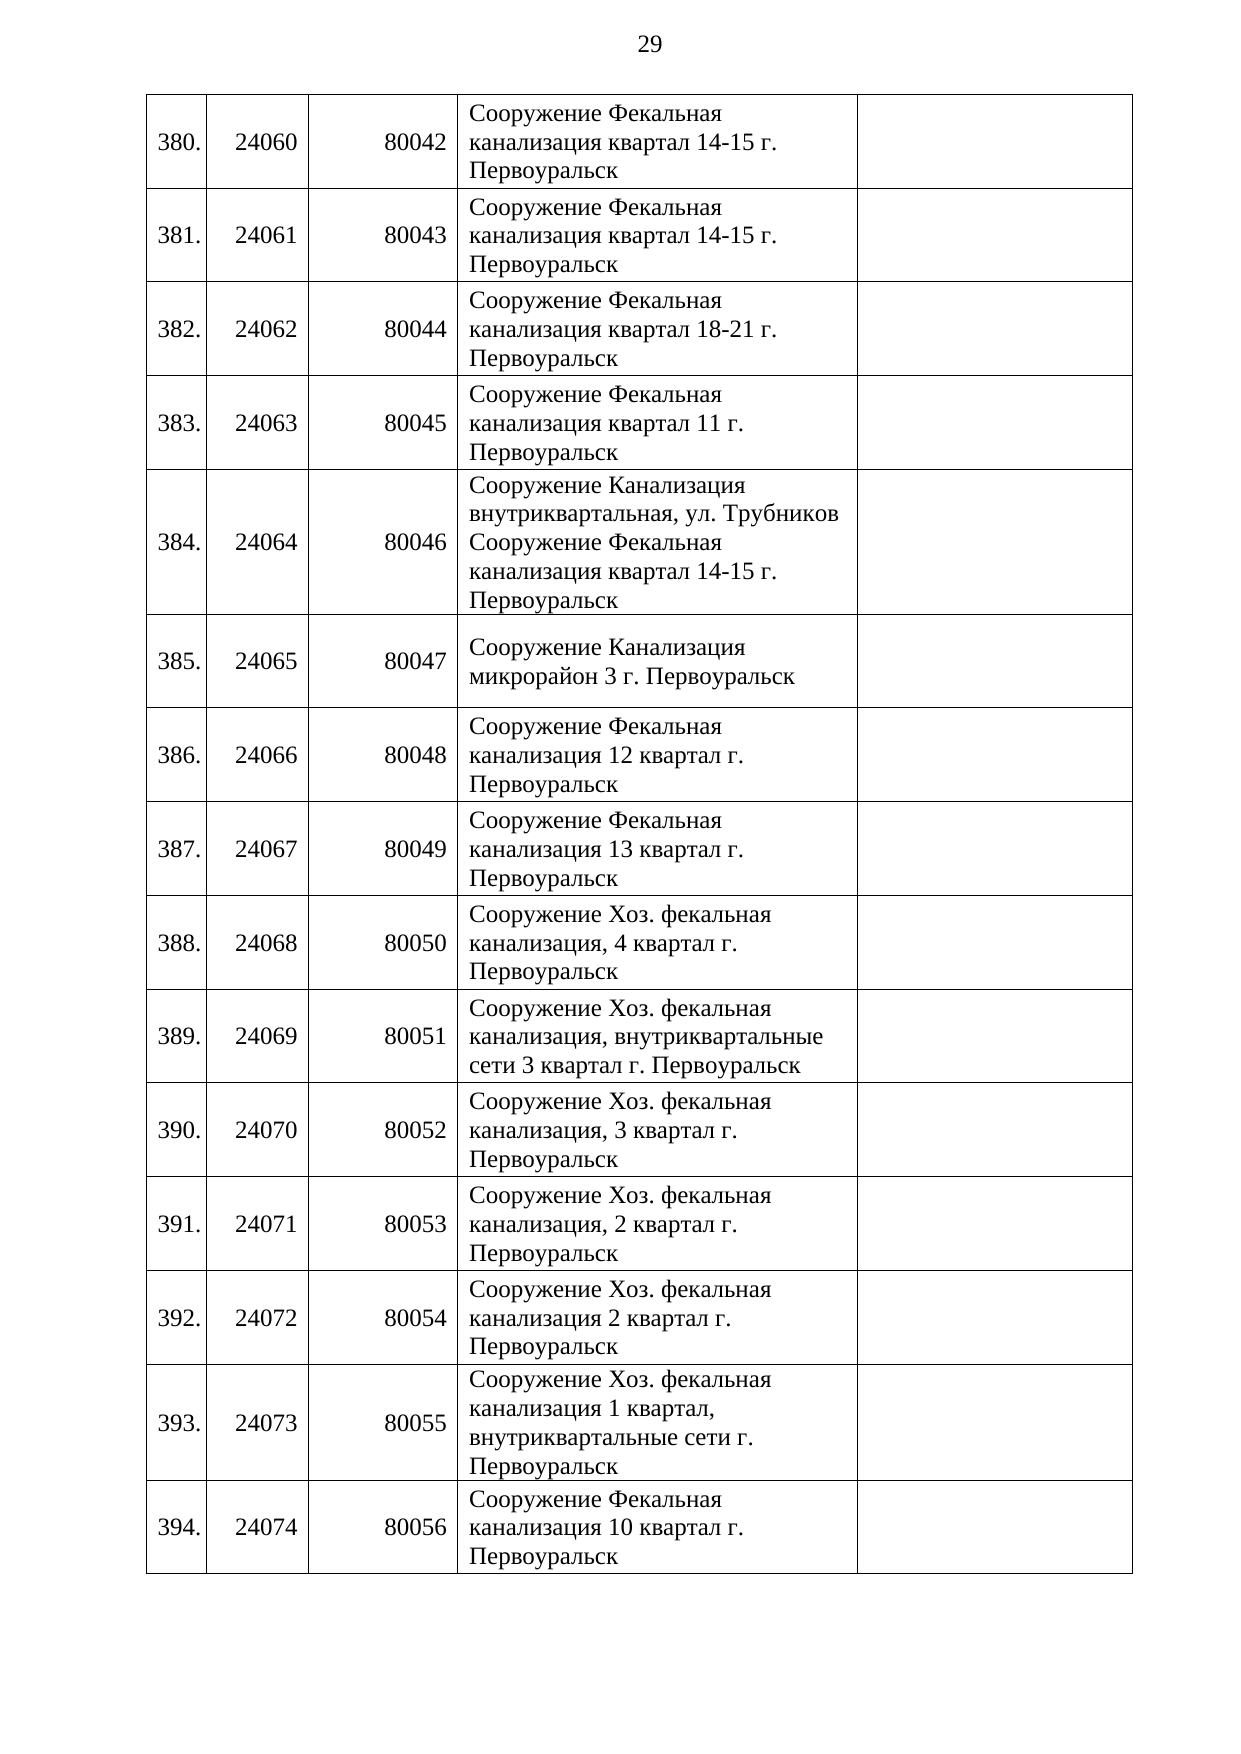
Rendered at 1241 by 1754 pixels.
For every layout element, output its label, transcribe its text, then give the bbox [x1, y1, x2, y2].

table_cell 80042 [309, 95, 457, 187]
table_cell [858, 282, 1132, 375]
table_cell [858, 95, 1132, 187]
table_cell Сооружение Хоз. фекальная канализация, 2 квартал г. Первоуральск [458, 1177, 857, 1270]
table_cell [458, 95, 857, 187]
table_cell [858, 896, 1132, 988]
table_cell 24062 [207, 282, 308, 375]
table_cell 24060 [207, 95, 308, 187]
table_cell 24071 [207, 1177, 308, 1270]
table_cell [858, 470, 1132, 613]
table_cell Сооружение Хоз. фекальная канализация 1 квартал, внутриквартальные сети г. Первоуральск [458, 1365, 857, 1479]
table_cell [858, 1083, 1132, 1176]
table_cell 80050 [309, 896, 457, 988]
table_cell [147, 615, 206, 707]
table_cell [858, 802, 1132, 895]
table_cell [858, 990, 1132, 1082]
table_cell [858, 189, 1132, 281]
table_cell 80047 [309, 615, 457, 707]
table_cell 80048 [309, 708, 457, 801]
table_cell [147, 1481, 206, 1573]
table_cell [858, 376, 1132, 469]
table_cell Сооружение Фекальная канализация 13 квартал г. Первоуральск [458, 802, 857, 895]
table_cell 24065 [207, 615, 308, 707]
table_cell Сооружение Хоз. фекальная канализация, 3 квартал г. Первоуральск [458, 1083, 857, 1176]
table_cell 24067 [207, 802, 308, 895]
table_cell Сооружение Фекальная канализация 12 квартал г. Первоуральск [458, 708, 857, 801]
table_cell [858, 708, 1132, 801]
table_cell 80046 [309, 470, 457, 613]
table_cell Сооружение Канализация микрорайон 3 г. Первоуральск [458, 615, 857, 707]
table_cell 24070 [207, 1083, 308, 1176]
table_cell 24073 [207, 1365, 308, 1479]
table_cell Сооружение Хоз. фекальная канализация, внутриквартальные сети 3 квартал г. Первоуральск [458, 990, 857, 1082]
table_cell Сооружение Хоз. фекальная канализация, 4 квартал г. Первоуральск [458, 896, 857, 988]
table_cell [147, 802, 206, 895]
table_cell 80043 [309, 189, 457, 281]
table_cell [147, 708, 206, 801]
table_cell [458, 189, 857, 281]
table_cell 80045 [309, 376, 457, 469]
table_cell Сооружение Канализация внутриквартальная, ул. Трубников Сооружение Фекальная канализация квартал 14-15 г. Первоуральск [458, 470, 857, 613]
table_cell [858, 1365, 1132, 1479]
table_cell [147, 1177, 206, 1270]
table_cell 24061 [207, 189, 308, 281]
table_cell Сооружение Фекальная канализация 10 квартал г. Первоуральск [458, 1481, 857, 1573]
table_cell 80054 [309, 1271, 457, 1363]
table_cell Сооружение Хоз. фекальная канализация 2 квартал г. Первоуральск [458, 1271, 857, 1363]
table_cell 24074 [207, 1481, 308, 1573]
table_cell 80052 [309, 1083, 457, 1176]
table_cell [147, 896, 206, 988]
table_cell [147, 282, 206, 375]
table_cell [147, 990, 206, 1082]
table_cell 80056 [309, 1481, 457, 1573]
table_cell 24066 [207, 708, 308, 801]
table_cell [858, 1481, 1132, 1573]
table_cell [147, 1365, 206, 1479]
table_cell [147, 95, 206, 187]
table_cell 24068 [207, 896, 308, 988]
table_cell 80049 [309, 802, 457, 895]
table_cell [858, 1271, 1132, 1363]
table_cell [147, 470, 206, 613]
table_cell 80053 [309, 1177, 457, 1270]
table_cell 24072 [207, 1271, 308, 1363]
table_cell [147, 1271, 206, 1363]
table_cell [858, 615, 1132, 707]
table_cell [147, 1083, 206, 1176]
table_cell 80055 [309, 1365, 457, 1479]
table_cell 80044 [309, 282, 457, 375]
table_cell [147, 376, 206, 469]
table_cell 80051 [309, 990, 457, 1082]
table_cell [858, 1177, 1132, 1270]
table_cell 24063 [207, 376, 308, 469]
table_cell Сооружение Фекальная канализация квартал 18-21 г. Первоуральск [458, 282, 857, 375]
table_cell 24064 [207, 470, 308, 613]
table_cell 24069 [207, 990, 308, 1082]
table_cell Сооружение Фекальная канализация квартал 11 г. Первоуральск [458, 376, 857, 469]
table_cell [147, 189, 206, 281]
